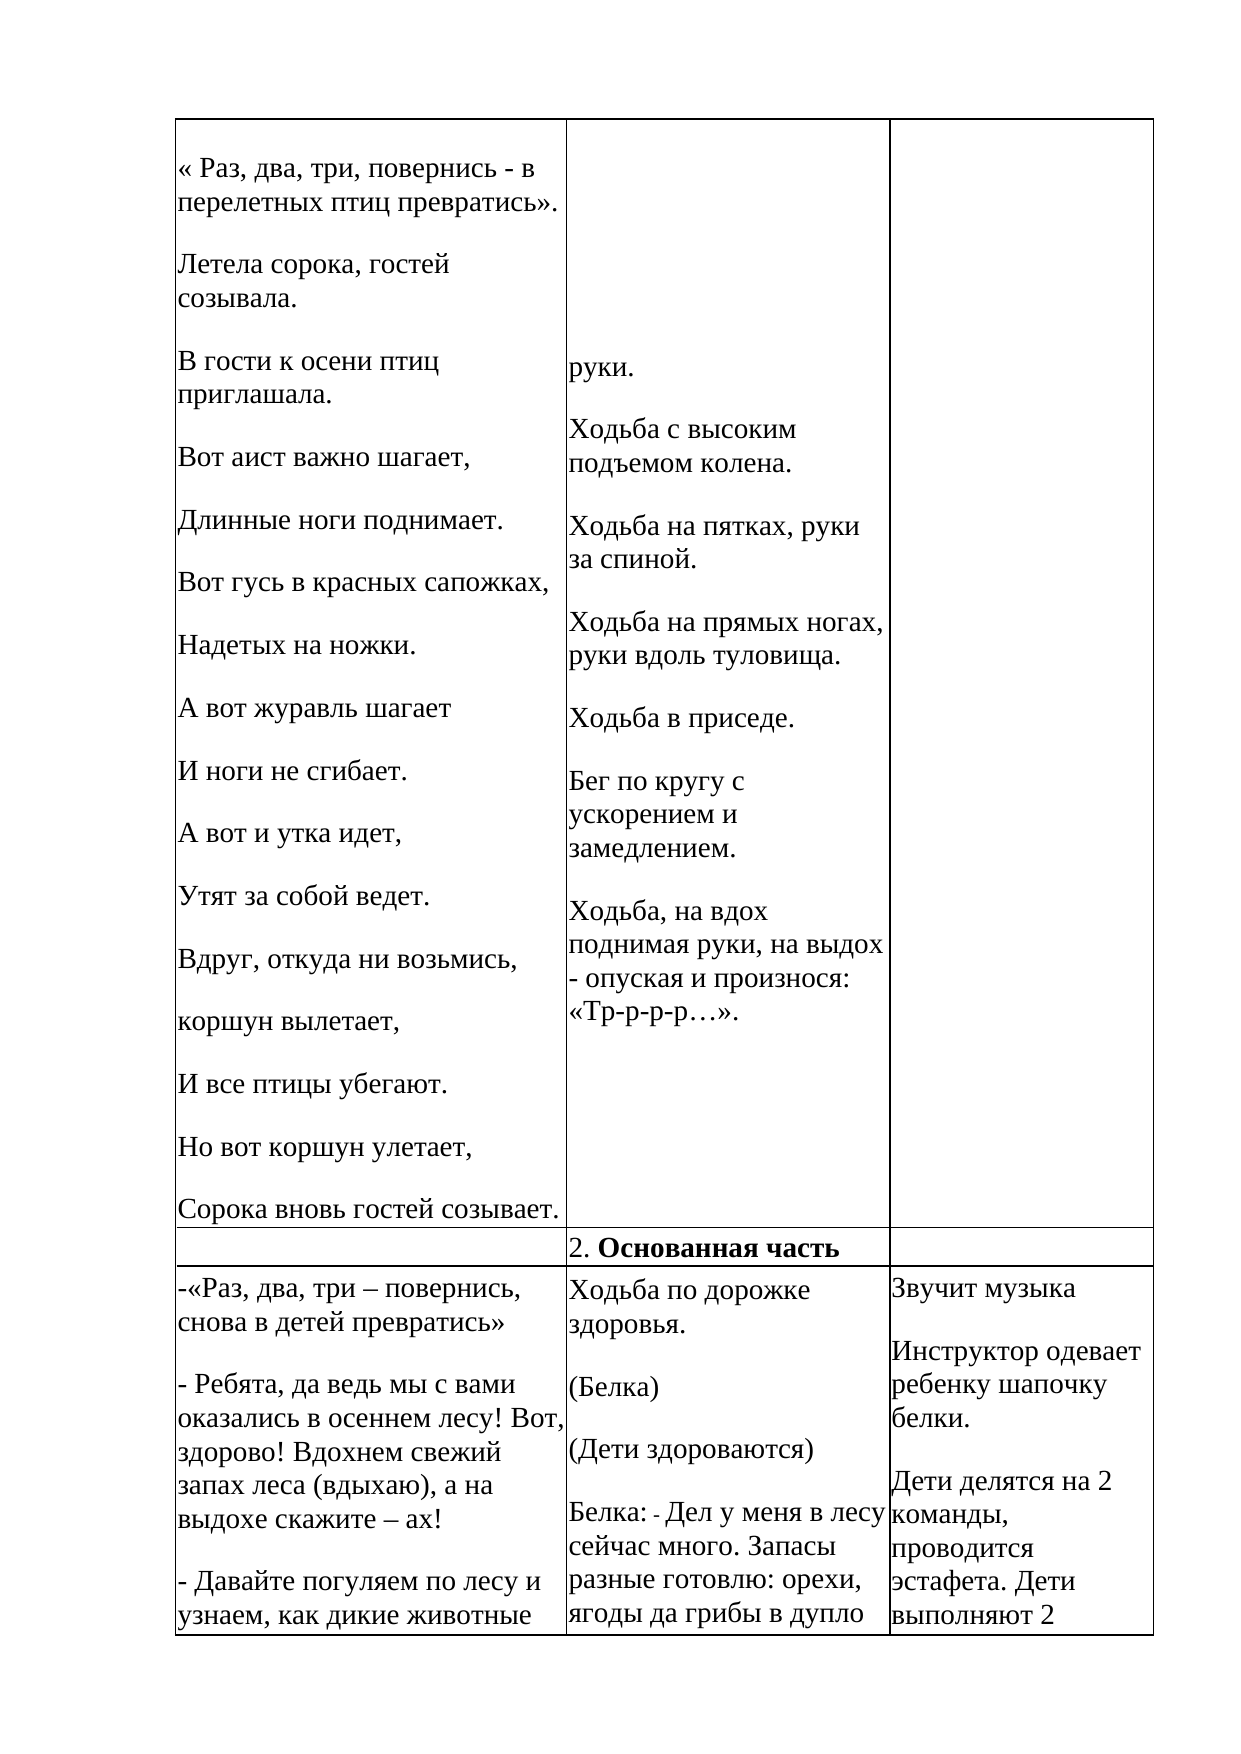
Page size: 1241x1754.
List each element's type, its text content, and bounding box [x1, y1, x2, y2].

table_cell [567, 1267, 889, 1634]
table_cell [891, 1267, 1153, 1634]
table_cell [176, 1228, 566, 1265]
table_cell [891, 1228, 1153, 1265]
table_cell 2. Основанная часть [567, 1228, 889, 1265]
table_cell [567, 120, 889, 1227]
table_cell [891, 120, 1153, 1227]
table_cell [176, 1266, 566, 1634]
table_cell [176, 120, 566, 1227]
